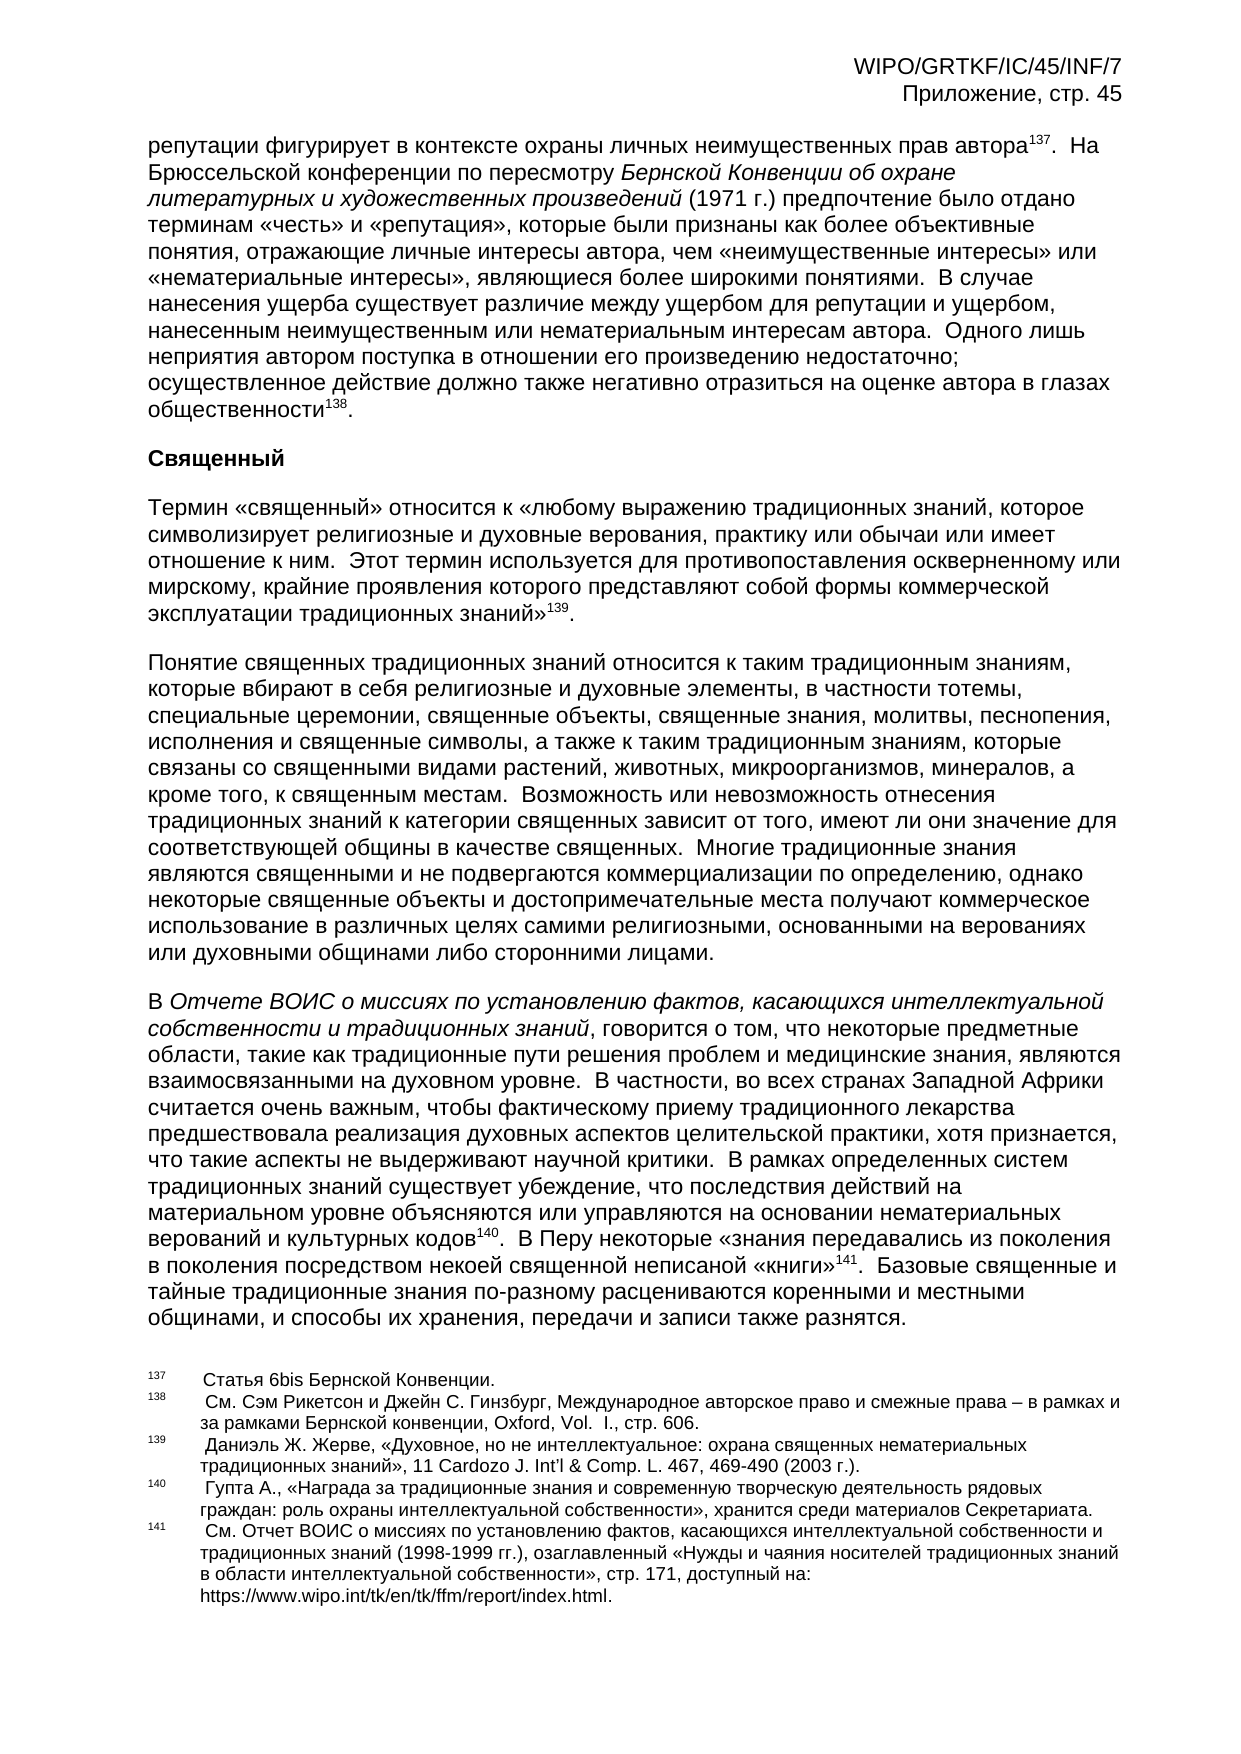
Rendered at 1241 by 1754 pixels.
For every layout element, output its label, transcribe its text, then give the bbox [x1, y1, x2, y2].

text В Отчете ВОИС о миссиях по установлению фактов, касающихся интеллектуальной собственности и традиционных знаний, говорится о том, что некоторые предметные области, такие как традиционные пути решения проблем и медицинские знания, являются взаимосвязанными на духовном уровне. В частности, во всех странах Западной Африки считается очень важным, чтобы фактическому приему традиционного лекарства предшествовала реализация духовных аспектов целительской практики, хотя признается, что такие аспекты не выдерживают научной критики. В рамках определенных систем традиционных знаний существует убеждение, что последствия действий на материальном уровне объясняются или управляются на основании нематериальных верований и культурных кодов. В Перу некоторые «знания передавались из поколения в поколения посредством некоей священной неписаной «книги». Базовые священные и тайные традиционные знания по-разному расцениваются коренными и местными общинами, и способы их хранения, передачи и записи также разнятся. [148, 988, 1122, 1331]
text Понятие священных традиционных знаний относится к таким традиционным знаниям, которые вбирают в себя религиозные и духовные элементы, в частности тотемы, специальные церемонии, священные объекты, священные знания, молитвы, песнопения, исполнения и священные символы, а также к таким традиционным знаниям, которые связаны со священными видами растений, животных, микроорганизмов, минералов, а кроме того, к священным местам. Возможность или невозможность отнесения традиционных знаний к категории священных зависит от того, имеют ли они значение для соответствующей общины в качестве священных. Многие традиционные знания являются священными и не подвергаются коммерциализации по определению, однако некоторые священные объекты и достопримечательные места получают коммерческое использование в различных целях самими религиозными, основанными на верованиях или духовными общинами либо сторонними лицами. [148, 649, 1122, 965]
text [148, 132, 1122, 422]
text Термин «священный» относится к «любому выражению традиционных знаний, которое символизирует религиозные и духовные верования, практику или обычаи или имеет отношение к ним. Этот термин используется для противопоставления оскверненному или мирскому, крайние проявления которого представляют собой формы коммерческой эксплуатации традиционных знаний». [148, 494, 1122, 626]
subtitle Священный [148, 445, 1122, 471]
